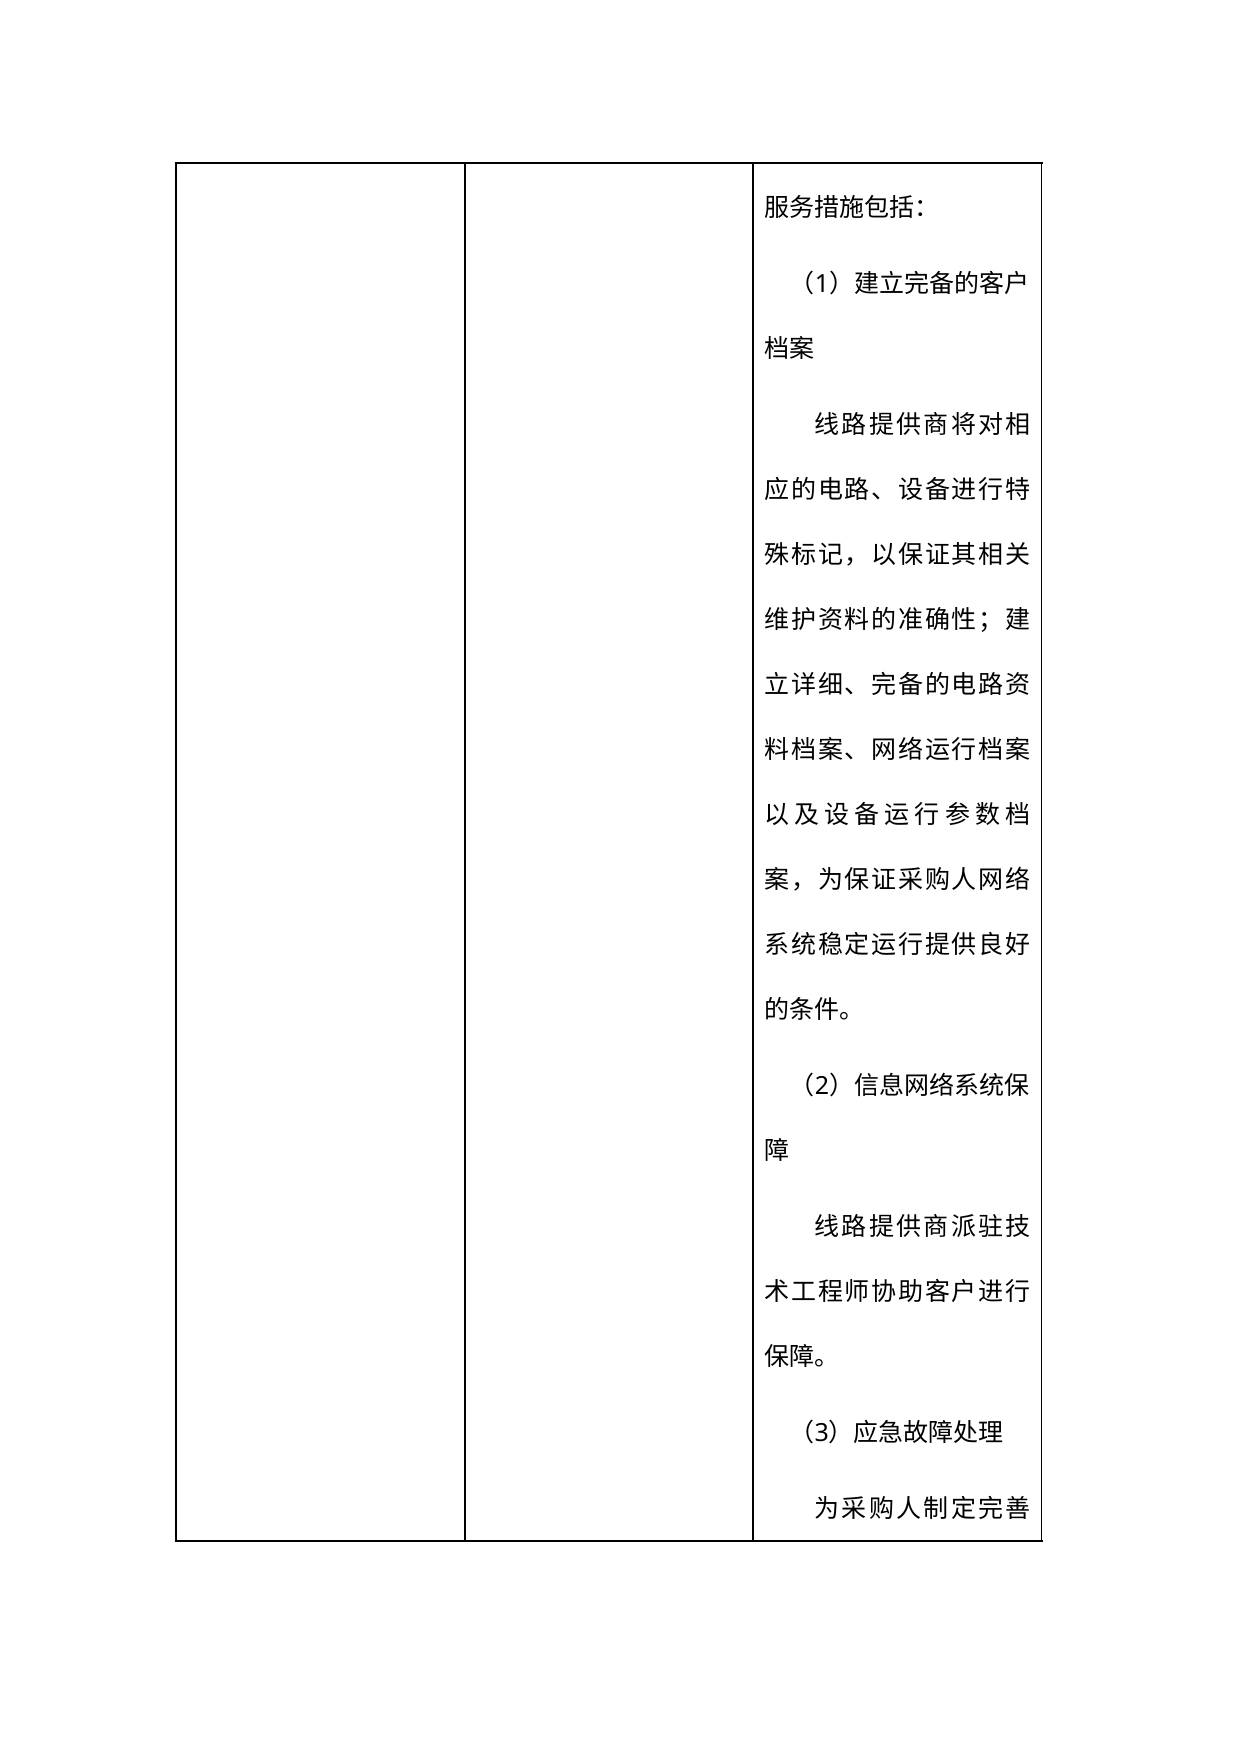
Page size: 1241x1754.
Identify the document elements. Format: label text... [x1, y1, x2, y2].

table_cell [466, 164, 752, 1540]
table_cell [754, 164, 1041, 1540]
table_cell 1 [177, 164, 464, 1540]
